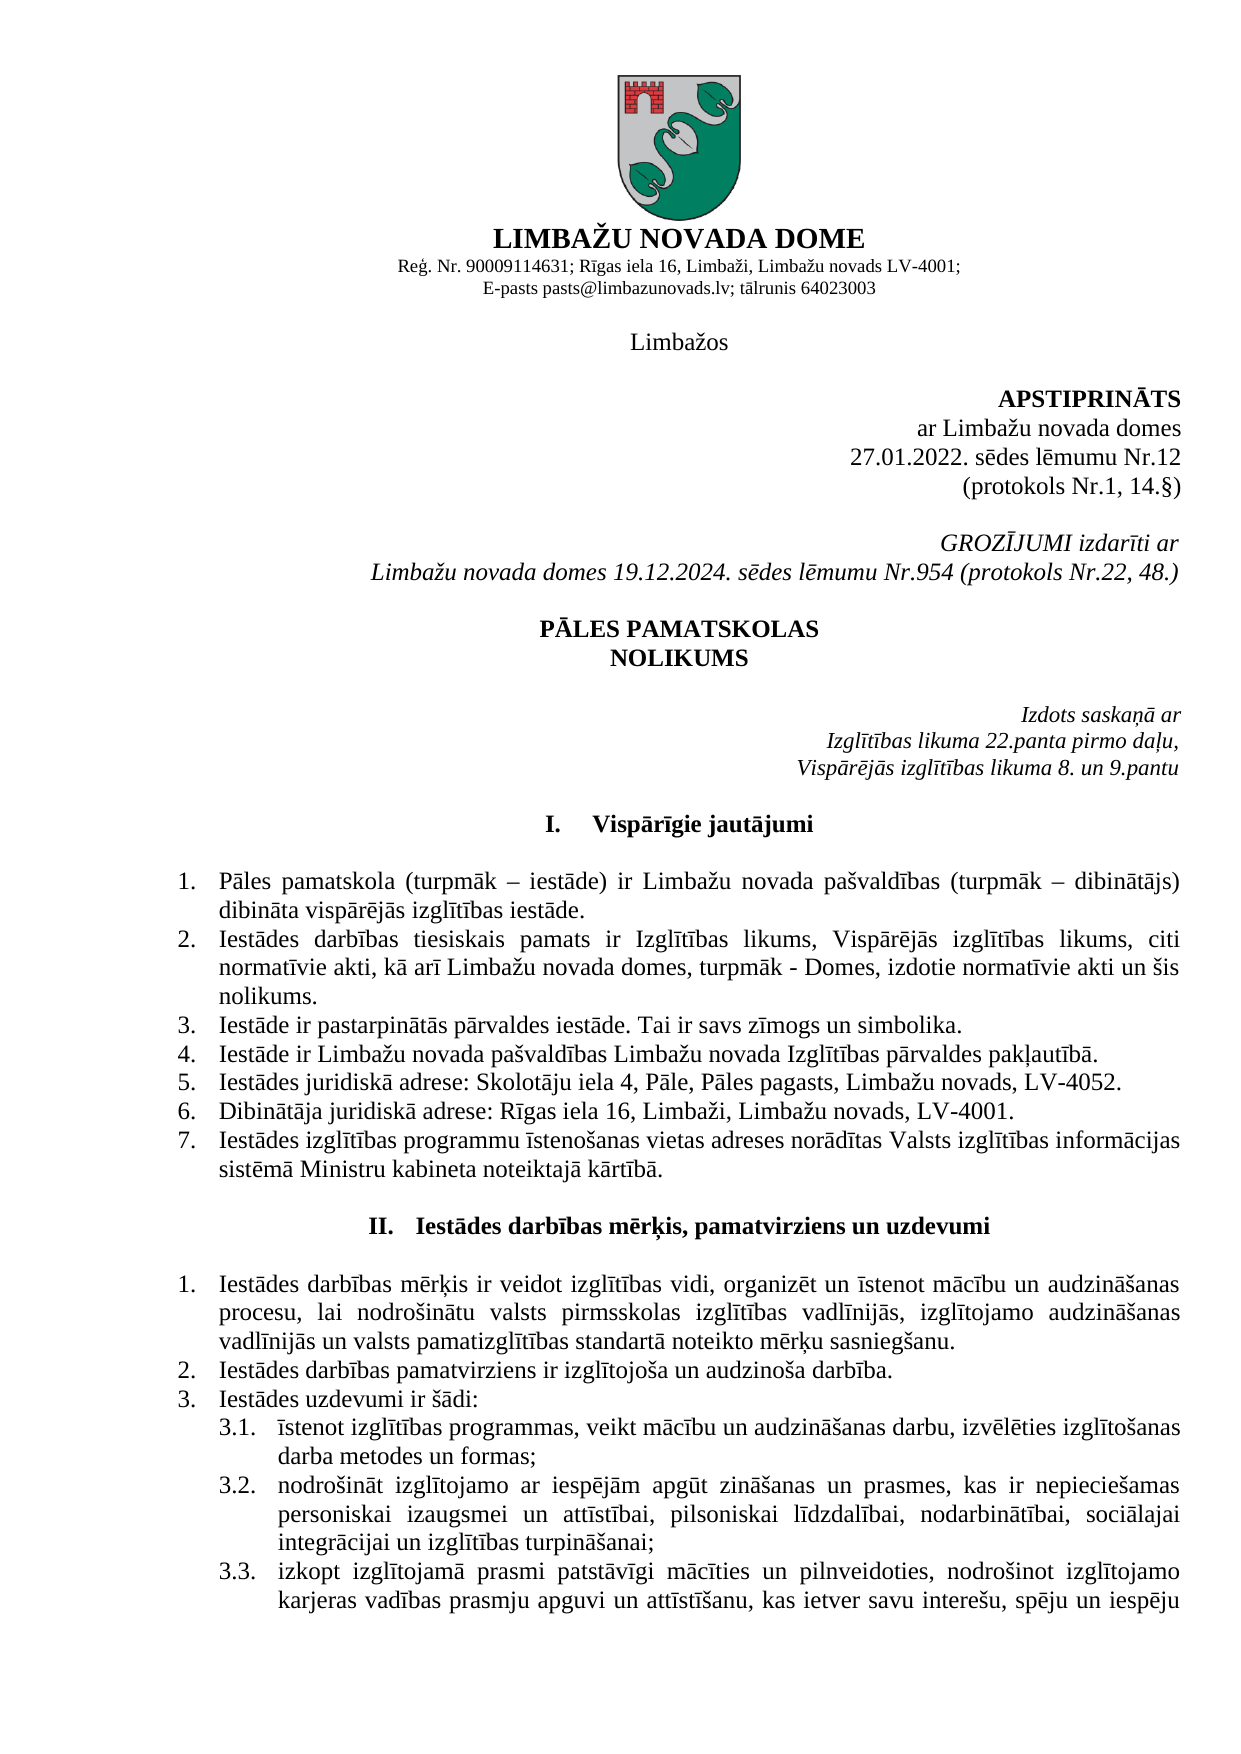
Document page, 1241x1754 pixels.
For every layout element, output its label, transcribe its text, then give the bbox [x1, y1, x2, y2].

text Iestādes darbības tiesiskais pamats ir Izglītības likums, Vispārējās izglītības likums, citi normatīvie akti, kā arī Limbažu novada domes, turpmāk - Domes, izdotie normatīvie akti un šis nolikums. [177, 924, 1181, 1010]
text Limbažos [177, 327, 1181, 356]
list īstenot izglītības programmas, veikt mācību un audzināšanas darbu, izvēlēties izglītošanas darba metodes un formas; [218, 1412, 1181, 1470]
text Iestādes juridiskā adrese: Skolotāju iela 4, Pāle, Pāles pagasts, Limbažu novads, LV-4052. [177, 1067, 1181, 1096]
text NOLIKUMS [177, 643, 1181, 672]
list nodrošināt izglītojamo ar iespējām apgūt zināšanas un prasmes, kas ir nepieciešamas personiskai izaugsmei un attīstībai, pilsoniskai līdzdalībai, nodarbinātībai, sociālajai integrācijai un izglītības turpināšanai; [218, 1470, 1181, 1556]
text ar Limbažu novada domes [177, 413, 1181, 442]
text Iestāde ir Limbažu novada pašvaldības Limbažu novada Izglītības pārvaldes pakļautībā. [177, 1039, 1181, 1067]
text Pāles pamatskola (turpmāk – iestāde) ir Limbažu novada pašvaldības (turpmāk – dibinātājs) dibināta vispārējās izglītības iestāde. [177, 866, 1181, 924]
text Izdots saskaņā ar [177, 701, 1181, 727]
text Apstiprināts [177, 384, 1181, 413]
text (protokols Nr.1, 14.§) [177, 471, 1181, 499]
text Iestāde ir pastarpinātās pārvaldes iestāde. Tai ir savs zīmogs un simbolika. [177, 1010, 1181, 1039]
text Iestādes darbības pamatvirziens ir izglītojoša un audzinoša darbība. [177, 1355, 1181, 1384]
picture [616, 73, 743, 222]
text Vispārējās izglītības likuma 8. un 9.pantu [177, 753, 1181, 780]
text Dibinātāja juridiskā adrese: Rīgas iela 16, Limbaži, Limbažu novads, LV-4001. [177, 1096, 1181, 1125]
text Iestādes darbības mērķis ir veidot izglītības vidi, organizēt un īstenot mācību un audzināšanas procesu, lai nodrošinātu valsts pirmsskolas izglītības vadlīnijās, izglītojamo audzināšanas vadlīnijās un valsts pamatizglītības standartā noteikto mērķu sasniegšanu. [177, 1269, 1181, 1355]
text Limbažu novada domes 19.12.2024. sēdes lēmumu Nr.954 (protokols Nr.22, 48.) [177, 557, 1181, 586]
text Iestādes darbības mērķis, pamatvirziens un uzdevumi [177, 1211, 1181, 1240]
text 27.01.2022. sēdes lēmumu Nr.12 [177, 442, 1181, 471]
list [218, 1556, 1181, 1614]
text Vispārīgie jautājumi [177, 809, 1181, 837]
text Izglītības likuma 22.panta pirmo daļu, [177, 727, 1181, 753]
text PĀLES PAMATSKOLAS [177, 614, 1181, 643]
text GROZĪJUMI izdarīti ar [177, 528, 1181, 557]
text Iestādes izglītības programmu īstenošanas vietas adreses norādītas Valsts izglītības informācijas sistēmā Ministru kabineta noteiktajā kārtībā. [177, 1125, 1181, 1182]
text Iestādes uzdevumi ir šādi: [177, 1384, 1181, 1412]
